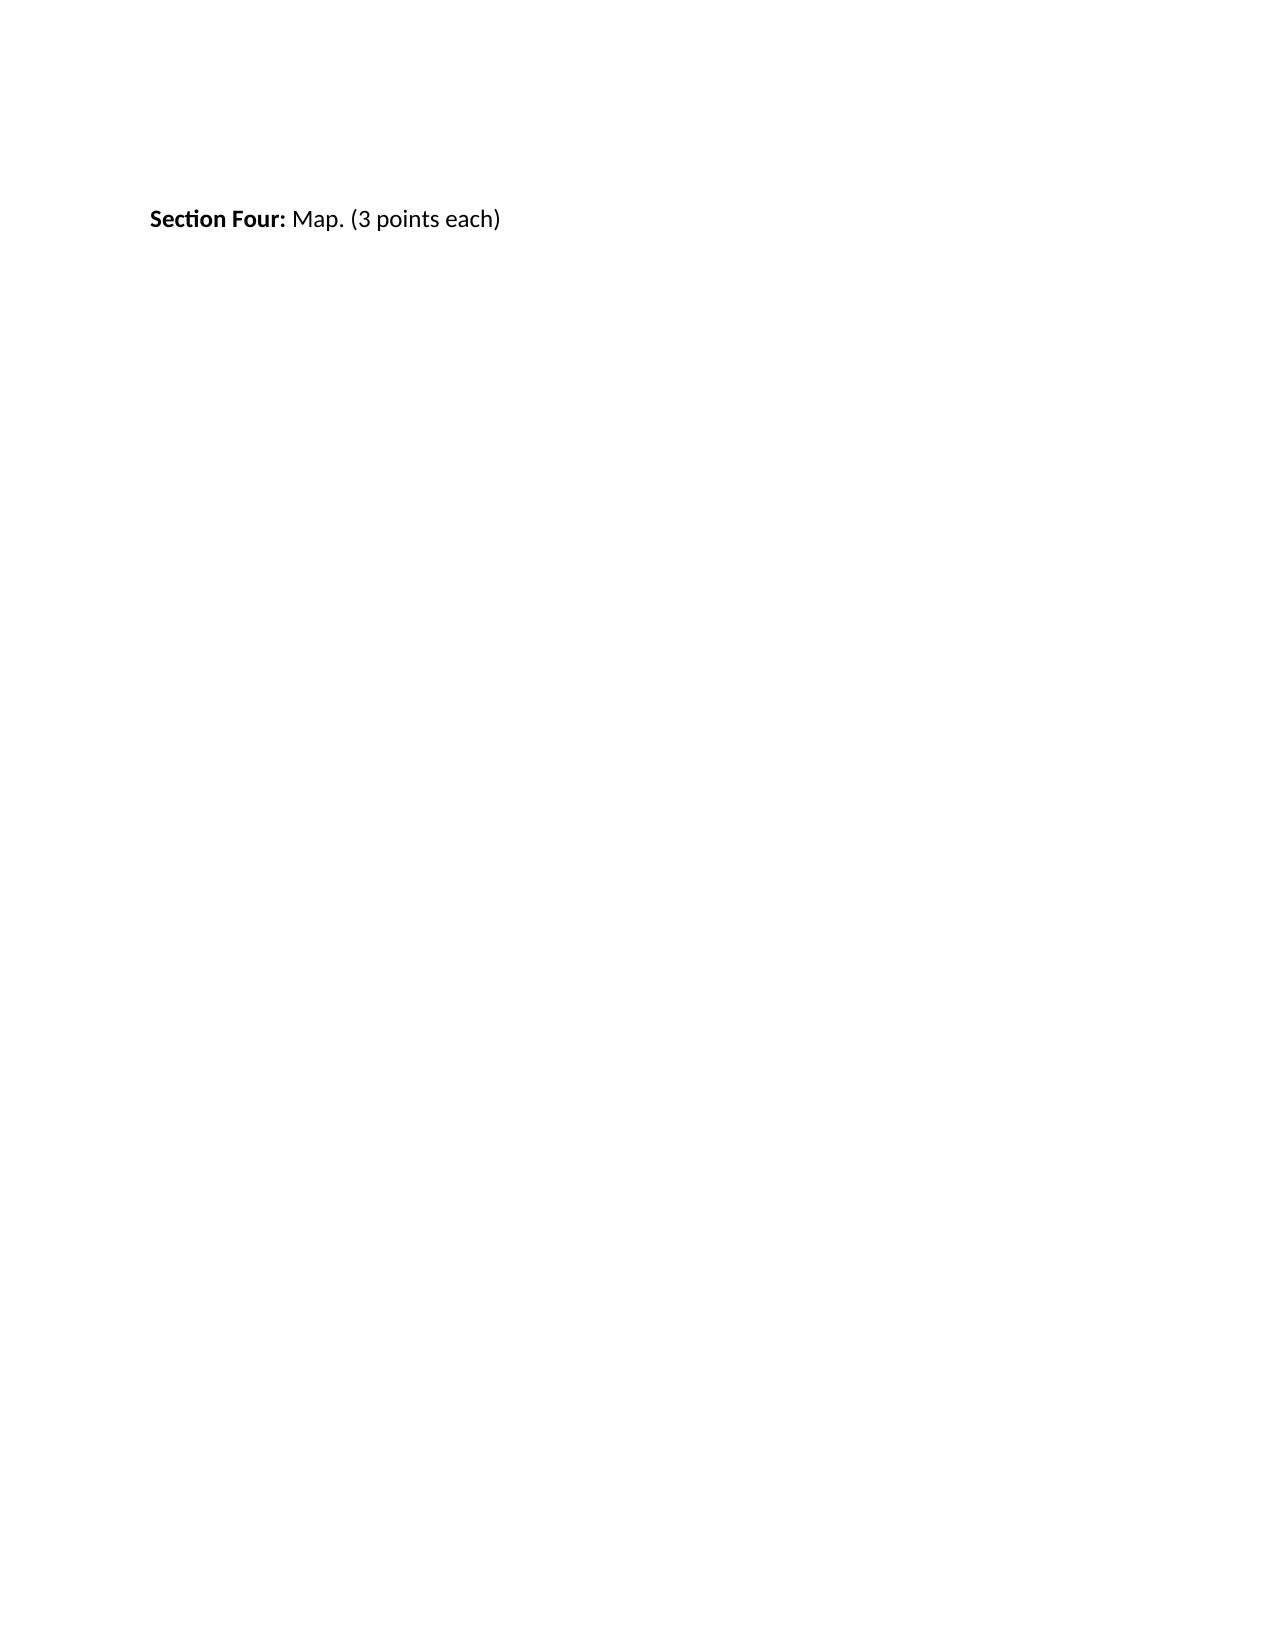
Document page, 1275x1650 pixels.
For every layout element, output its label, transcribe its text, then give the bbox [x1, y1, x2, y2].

text Section Four: Map. (3 points each) [150, 203, 1125, 233]
